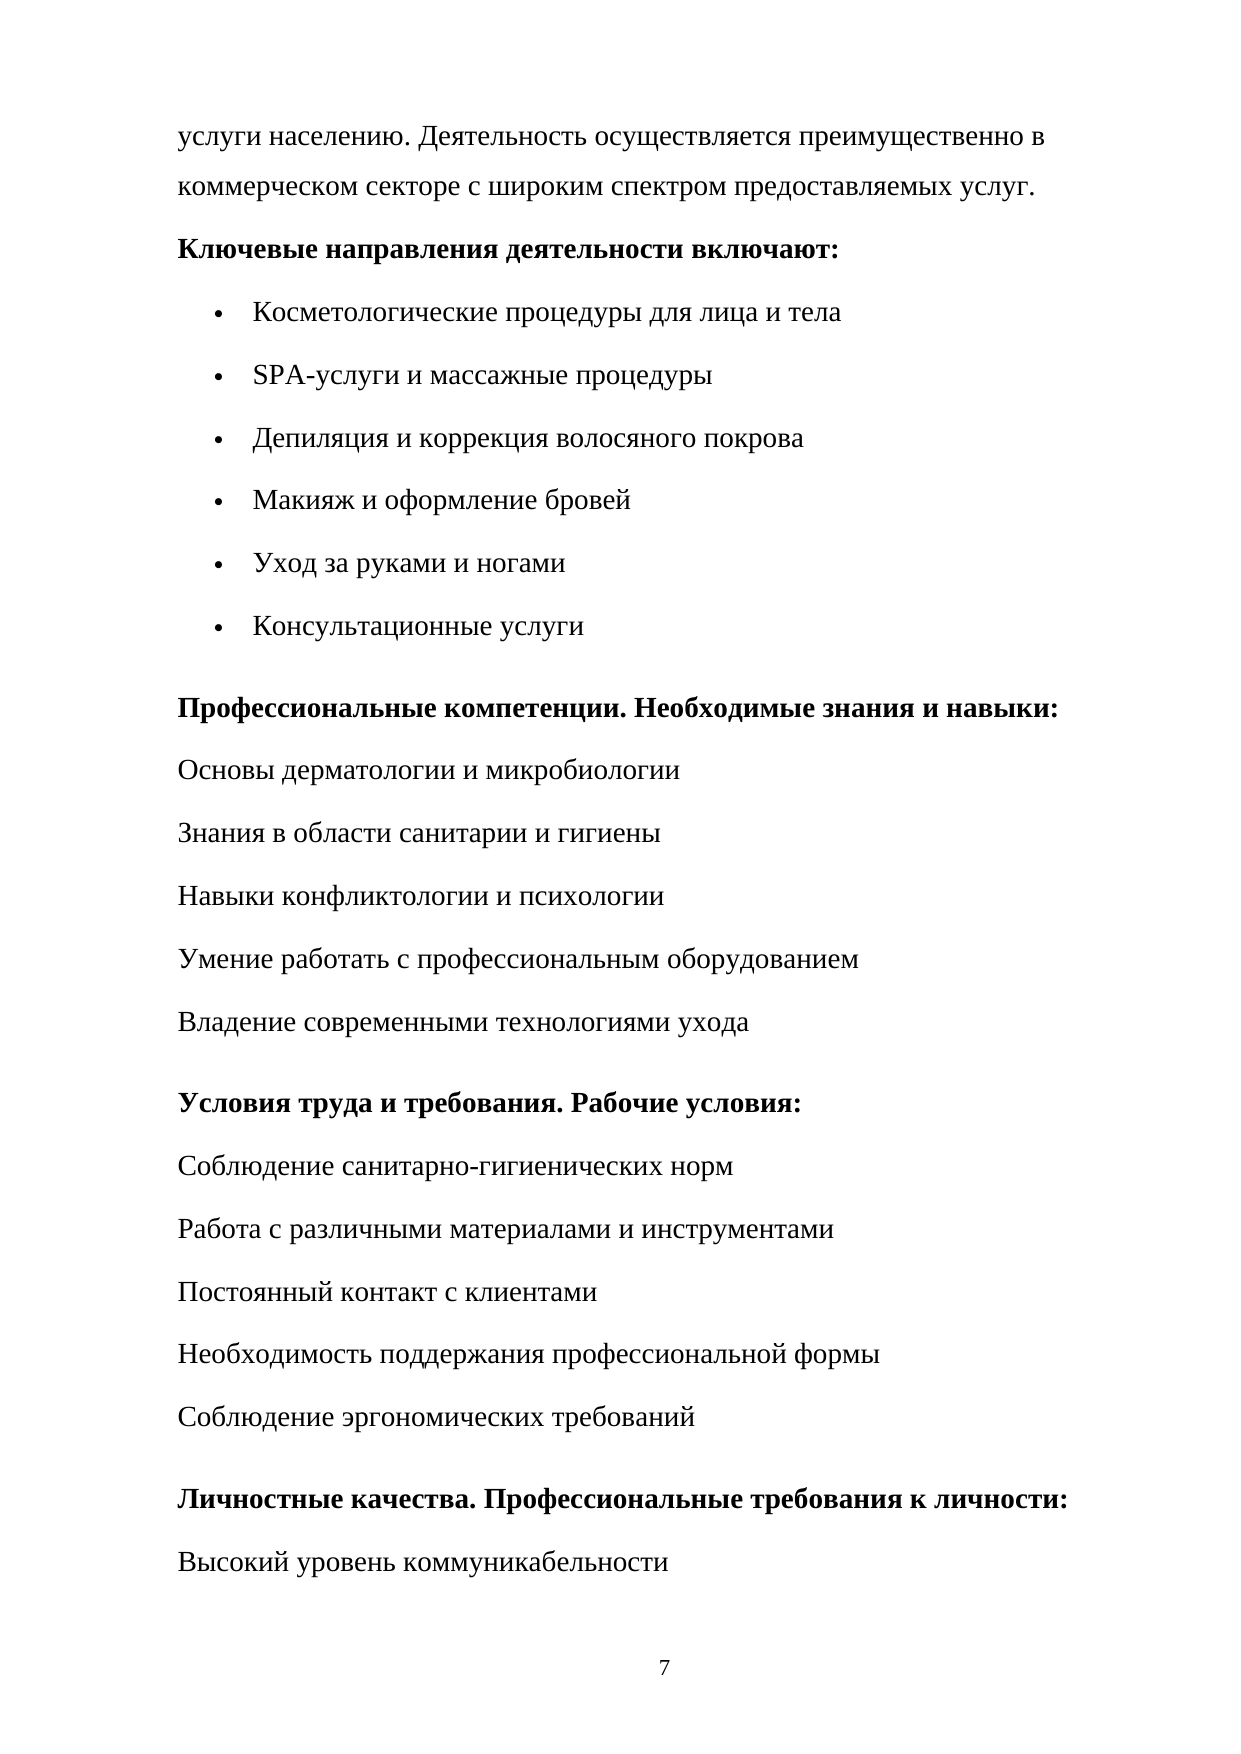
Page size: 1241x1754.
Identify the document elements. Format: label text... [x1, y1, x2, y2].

text Личностные качества. Профессиональные требования к личности: [177, 1481, 1152, 1514]
text Профессиональные компетенции. Необходимые знания и навыки: [177, 690, 1152, 723]
text Высокий уровень коммуникабельности [177, 1544, 1152, 1577]
list Депиляция и коррекция волосяного покрова [215, 420, 1152, 453]
text Условия труда и требования. Рабочие условия: [177, 1085, 1152, 1119]
list Консультационные услуги [215, 608, 1152, 642]
text Необходимость поддержания профессиональной формы [177, 1337, 1152, 1370]
list Косметологические процедуры для лица и тела [215, 294, 1152, 328]
text Умение работать с профессиональным оборудованием [177, 941, 1152, 974]
text Соблюдение санитарно-гигиенических норм [177, 1148, 1152, 1182]
list SPA-услуги и массажные процедуры [215, 357, 1152, 390]
text Знания в области санитарии и гигиены [177, 815, 1152, 849]
text Постоянный контакт с клиентами [177, 1274, 1152, 1307]
text Основы дерматологии и микробиологии [177, 752, 1152, 786]
list Уход за руками и ногами [215, 545, 1152, 579]
list Макияж и оформление бровей [215, 482, 1152, 516]
text Навыки конфликтологии и психологии [177, 878, 1152, 912]
text Работа с различными материалами и инструментами [177, 1211, 1152, 1244]
text Ключевые направления деятельности включают: [177, 231, 1152, 265]
text Соблюдение эргономических требований [177, 1399, 1152, 1433]
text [177, 118, 1152, 202]
text Владение современными технологиями ухода [177, 1004, 1152, 1037]
